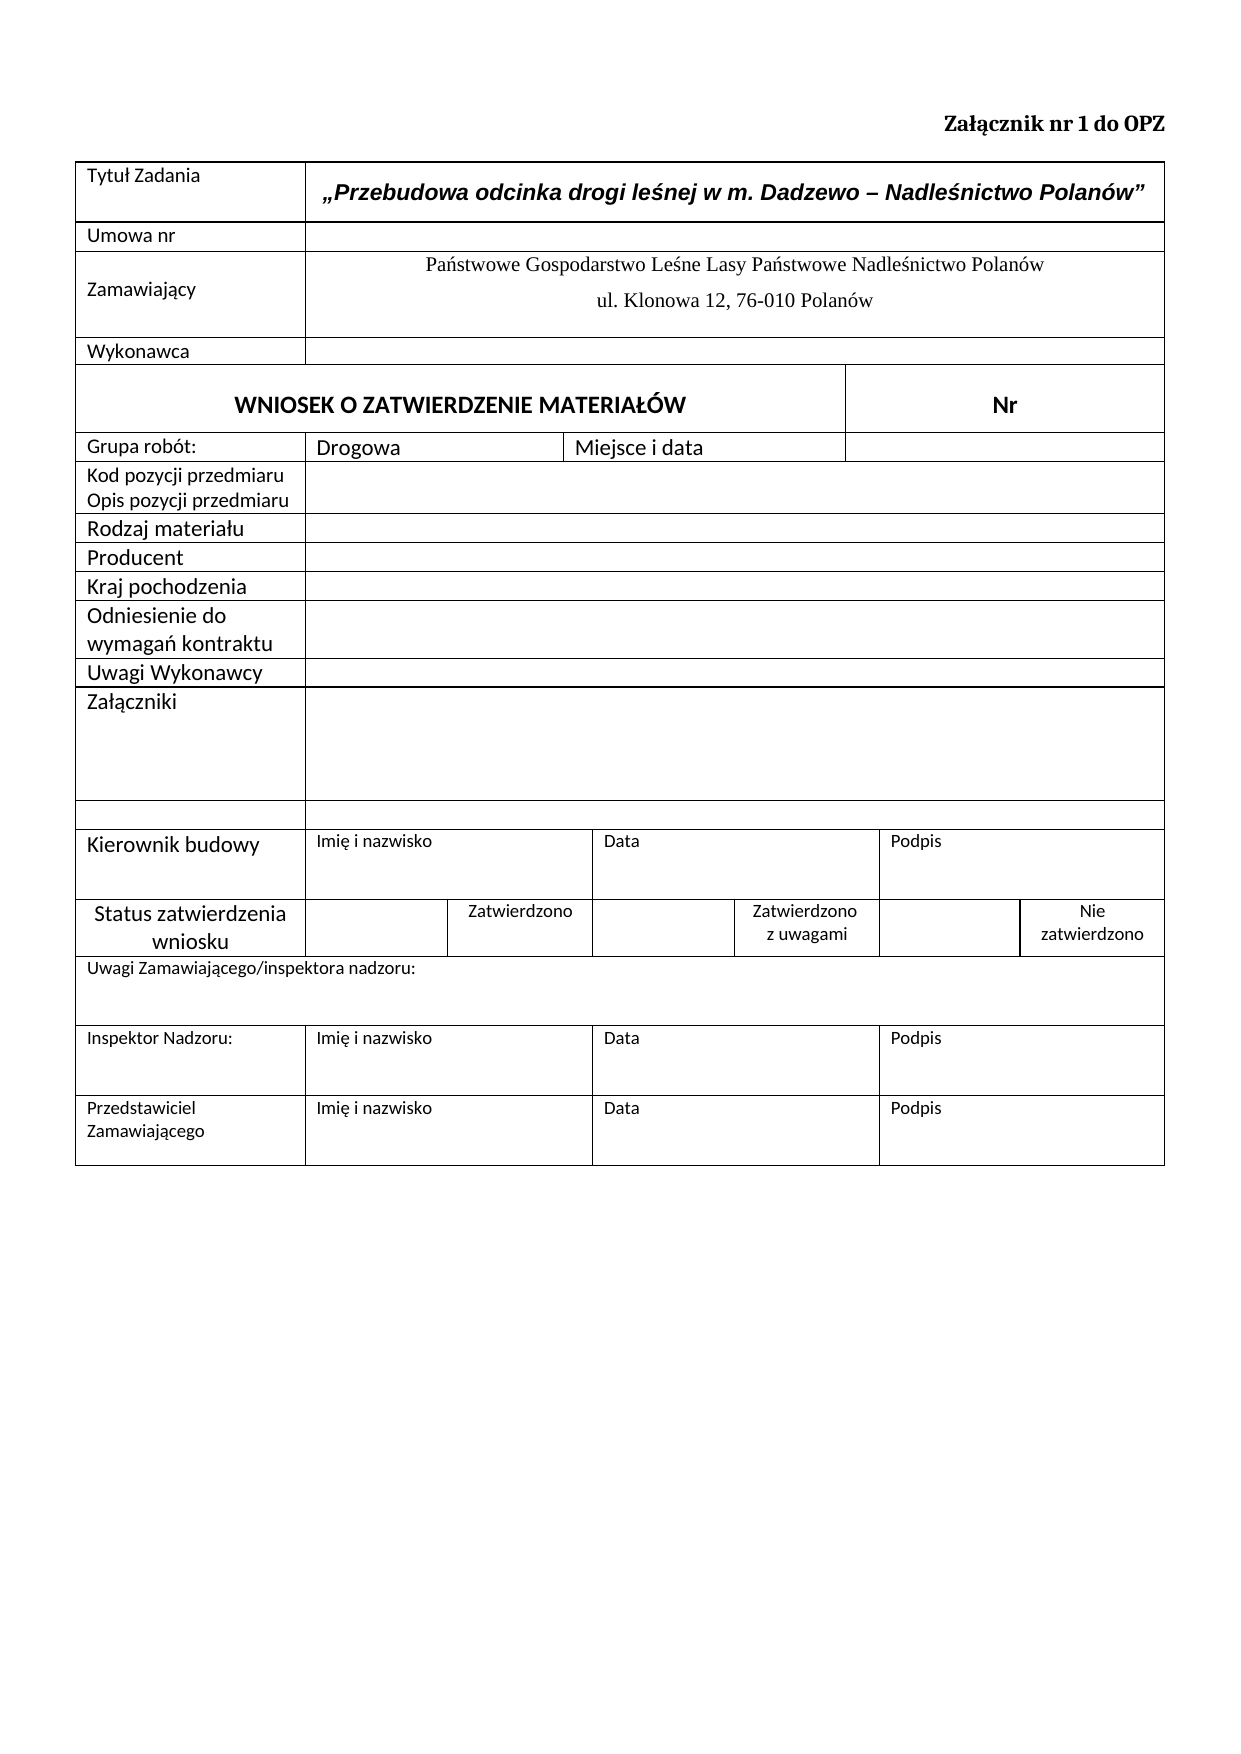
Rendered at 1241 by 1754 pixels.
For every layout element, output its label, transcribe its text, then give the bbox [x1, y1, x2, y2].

table_cell Grupa robót: [76, 433, 305, 461]
table_cell Umowa nr [76, 223, 305, 251]
table_cell [306, 601, 1164, 657]
table_header Tytuł Zadania [76, 163, 305, 221]
table_cell Imię i nazwisko [306, 830, 592, 898]
table_cell Zatwierdzono [448, 900, 592, 956]
table_cell Drogowa [306, 433, 563, 461]
table_cell [306, 801, 1164, 829]
table_cell Nie zatwierdzono [1021, 900, 1164, 956]
table_header „Przebudowa odcinka drogi leśnej w m. Dadzewo – Nadleśnictwo Polanów” [306, 163, 1164, 221]
table_cell WNIOSEK O ZATWIERDZENIE MATERIAŁÓW [76, 365, 845, 432]
table_cell [306, 688, 1164, 799]
table_cell [306, 462, 1164, 513]
table_cell Producent [76, 543, 305, 571]
table_cell Wykonawca [76, 338, 305, 364]
table_cell [846, 433, 1164, 461]
table_cell Zamawiający [76, 252, 305, 337]
table_cell Status zatwierdzenia wniosku [76, 900, 305, 956]
table_cell [306, 338, 1164, 364]
table_cell Kraj pochodzenia [76, 572, 305, 600]
table_cell Kod pozycji przedmiaru Opis pozycji przedmiaru [76, 462, 305, 513]
table_cell Kierownik budowy [76, 830, 305, 898]
table_cell Przedstawiciel Zamawiającego [76, 1096, 305, 1165]
table_cell [306, 543, 1164, 571]
table_cell Imię i nazwisko [306, 1026, 592, 1095]
table_cell Uwagi Wykonawcy [76, 659, 305, 686]
table_cell Uwagi Zamawiającego/inspektora nadzoru: [76, 957, 1164, 1025]
table_cell [306, 223, 1164, 251]
table_cell [306, 900, 447, 956]
table_cell Państwowe Gospodarstwo Leśne Lasy Państwowe Nadleśnictwo Polanów ul. Klonowa 12, 76-010 Polanów [306, 252, 1164, 337]
table_cell Podpis [880, 1026, 1164, 1095]
table_cell Zatwierdzono z uwagami [735, 900, 879, 956]
table_cell [76, 801, 305, 829]
table_cell Data [593, 1096, 879, 1165]
table_cell Podpis [880, 830, 1164, 898]
table_cell [593, 900, 734, 956]
table_cell Inspektor Nadzoru: [76, 1026, 305, 1095]
table_cell Nr [846, 365, 1164, 432]
table_cell Podpis [880, 1096, 1164, 1165]
table_cell Imię i nazwisko [306, 1096, 592, 1165]
table_cell [306, 514, 1164, 542]
table_cell Odniesienie do wymagań kontraktu [76, 601, 305, 657]
table_cell Rodzaj materiału [76, 514, 305, 542]
table_cell Data [593, 830, 879, 898]
table_cell Miejsce i data [564, 433, 845, 461]
table_cell Załączniki [76, 688, 305, 799]
table_cell [306, 659, 1164, 686]
table_cell [306, 572, 1164, 600]
table_cell Data [593, 1026, 879, 1095]
table_cell [880, 900, 1019, 956]
